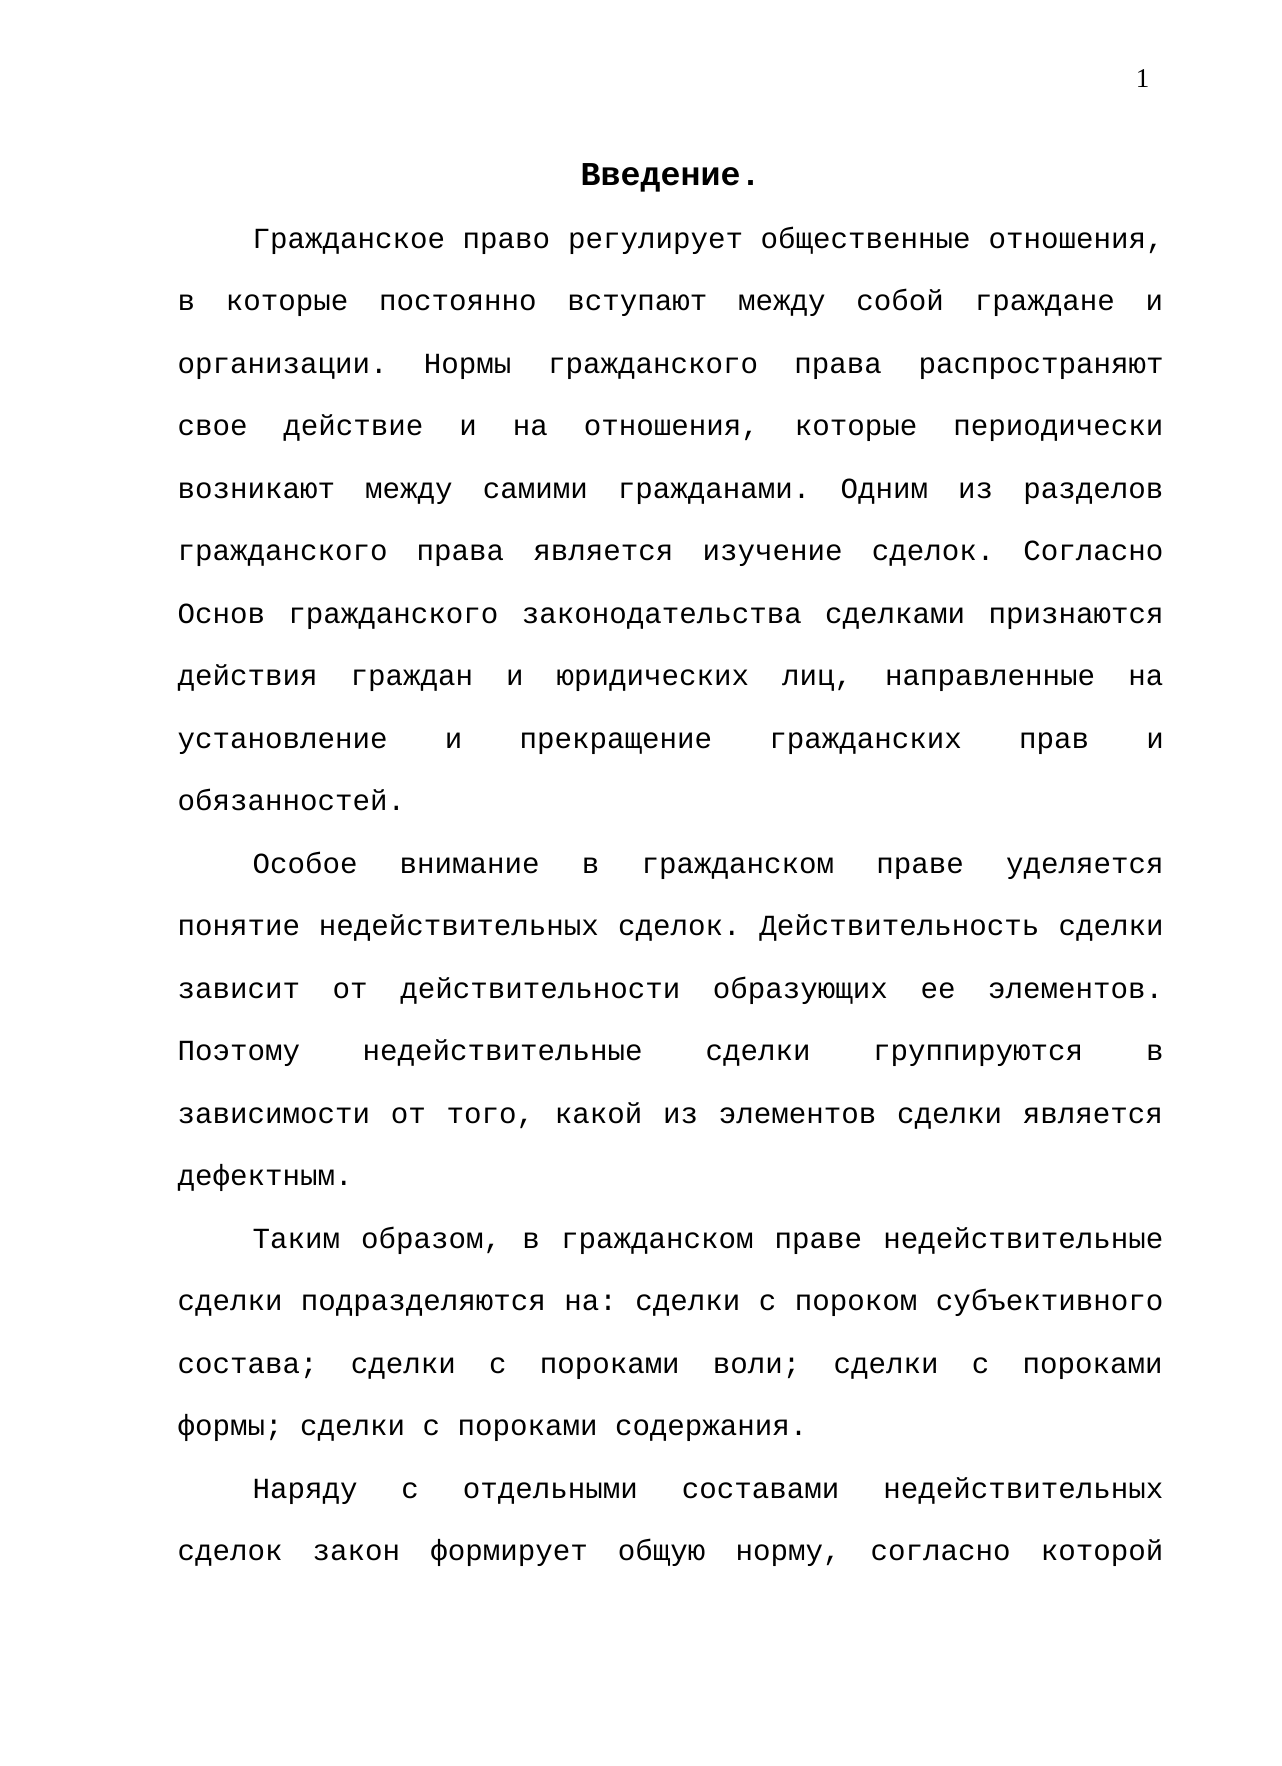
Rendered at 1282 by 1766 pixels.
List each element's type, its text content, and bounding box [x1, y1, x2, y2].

text Особое внимание в гражданском праве уделяется понятие недействительных сделок. Действительность сделки зависит от действительности образующих ее элементов. Поэтому недействительные сделки группируются в зависимости от того, какой из элементов сделки является дефектным. [177, 823, 1163, 1198]
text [177, 1448, 1163, 1573]
text Таким образом, в гражданском праве недействительные сделки подразделяются на: сделки с пороком субъективного состава; сделки с пороками воли; сделки с пороками формы; сделки с пороками содержания. [177, 1198, 1163, 1448]
text Гражданское право регулирует общественные отношения, в которые постоянно вступают между собой граждане и организации. Нормы гражданского права распространяют свое действие и на отношения, которые периодически возникают между самими гражданами. Одним из разделов гражданского права является изучение сделок. Согласно Основ гражданского законодательства сделками признаются действия граждан и юридических лиц, направленные на установление и прекращение гражданских прав и обязанностей. [177, 198, 1163, 823]
subtitle Введение. [177, 136, 1163, 198]
